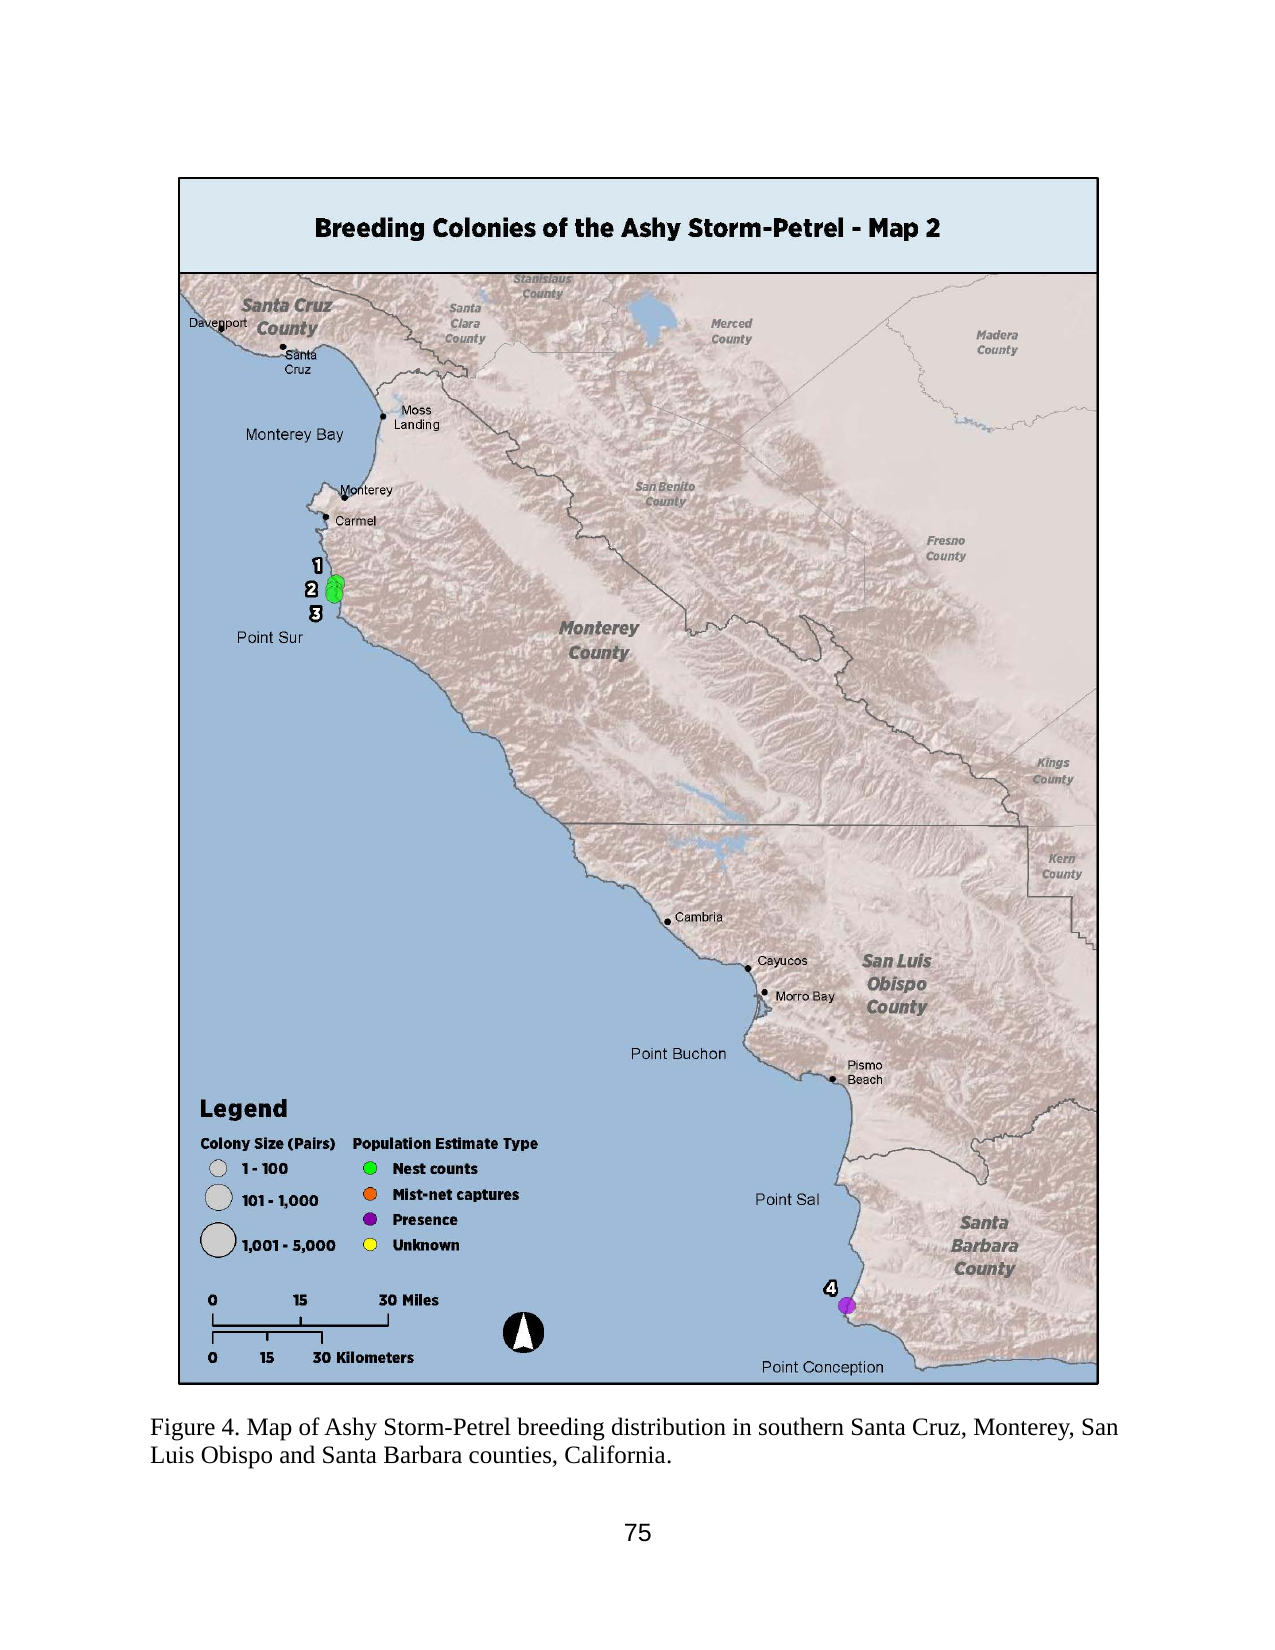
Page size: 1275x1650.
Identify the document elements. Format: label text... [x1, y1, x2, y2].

subtitle Figure 4. Map of Ashy Storm-Petrel breeding distribution in southern Santa Cruz, Monterey, San Luis Obispo and Santa Barbara counties, California. [150, 1412, 1125, 1469]
picture [150, 150, 1125, 1412]
